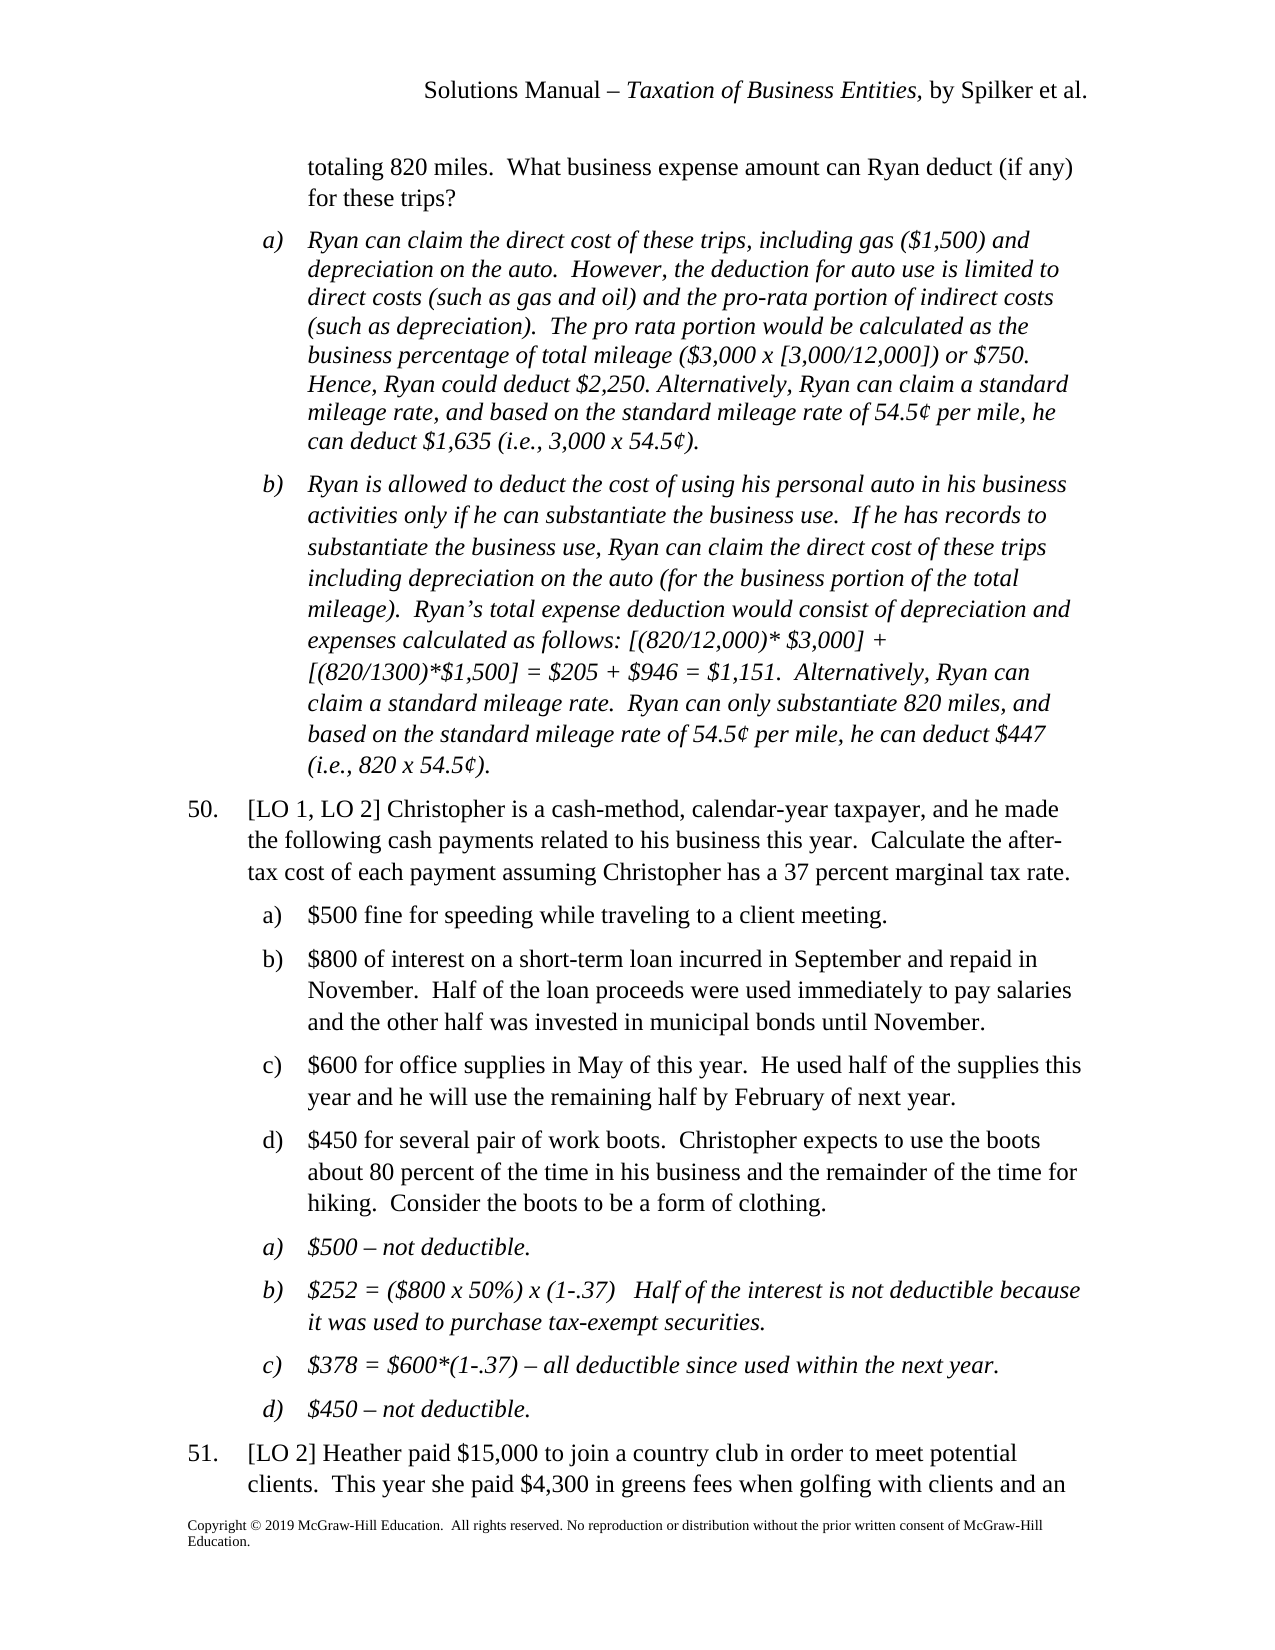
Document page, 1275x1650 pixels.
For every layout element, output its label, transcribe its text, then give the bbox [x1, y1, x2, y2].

text d) $450 – not deductible. [262, 1392, 1087, 1424]
text b) $800 of interest on a short-term loan incurred in September and repaid in November. Half of the loan proceeds were used immediately to pay salaries and the other half was invested in municipal bonds until November. [262, 942, 1087, 1036]
text b) Ryan is allowed to deduct the cost of using his personal auto in his business activities only if he can substantiate the business use. If he has records to substantiate the business use, Ryan can claim the direct cost of these trips including depreciation on the auto (for the business portion of the total mileage). Ryan’s total expense deduction would consist of depreciation and expenses calculated as follows: [(820/12,000)* $3,000] + [(820/1300)*$1,500] = $205 + $946 = $1,151. Alternatively, Ryan can claim a standard mileage rate. Ryan can only substantiate 820 miles, and based on the standard mileage rate of 54.5¢ per mile, he can deduct $447 (i.e., 820 x 54.5¢). [262, 467, 1087, 780]
text d) $450 for several pair of work boots. Christopher expects to use the boots about 80 percent of the time in his business and the remainder of the time for hiking. Consider the boots to be a form of clothing. [262, 1124, 1087, 1217]
text a) Ryan can claim the direct cost of these trips, including gas ($1,500) and depreciation on the auto. However, the deduction for auto use is limited to direct costs (such as gas and oil) and the pro-rata portion of indirect costs (such as depreciation). The pro rata portion would be calculated as the business percentage of total mileage ($3,000 x [3,000/12,000]) or $750. Hence, Ryan could deduct $2,250. Alternatively, Ryan can claim a standard mileage rate, and based on the standard mileage rate of 54.5¢ per mile, he can deduct $1,635 (i.e., 3,000 x 54.5¢). [262, 225, 1087, 455]
text c) $378 = $600*(1-.37) – all deductible since used within the next year. [262, 1349, 1087, 1380]
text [262, 150, 1087, 212]
text a) $500 fine for speeding while traveling to a client meeting. [262, 899, 1087, 930]
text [187, 1436, 1087, 1499]
text c) $600 for office supplies in May of this year. He used half of the supplies this year and he will use the remaining half by February of next year. [262, 1049, 1087, 1111]
text b) $252 = ($800 x 50%) x (1-.37) Half of the interest is not deductible because it was used to purchase tax-exempt securities. [262, 1274, 1087, 1336]
text a) $500 – not deductible. [262, 1230, 1087, 1261]
text 50. [LO 1, LO 2] Christopher is a cash-method, calendar-year taxpayer, and he made the following cash payments related to his business this year. Calculate the after-tax cost of each payment assuming Christopher has a 37 percent marginal tax rate. [187, 792, 1087, 886]
